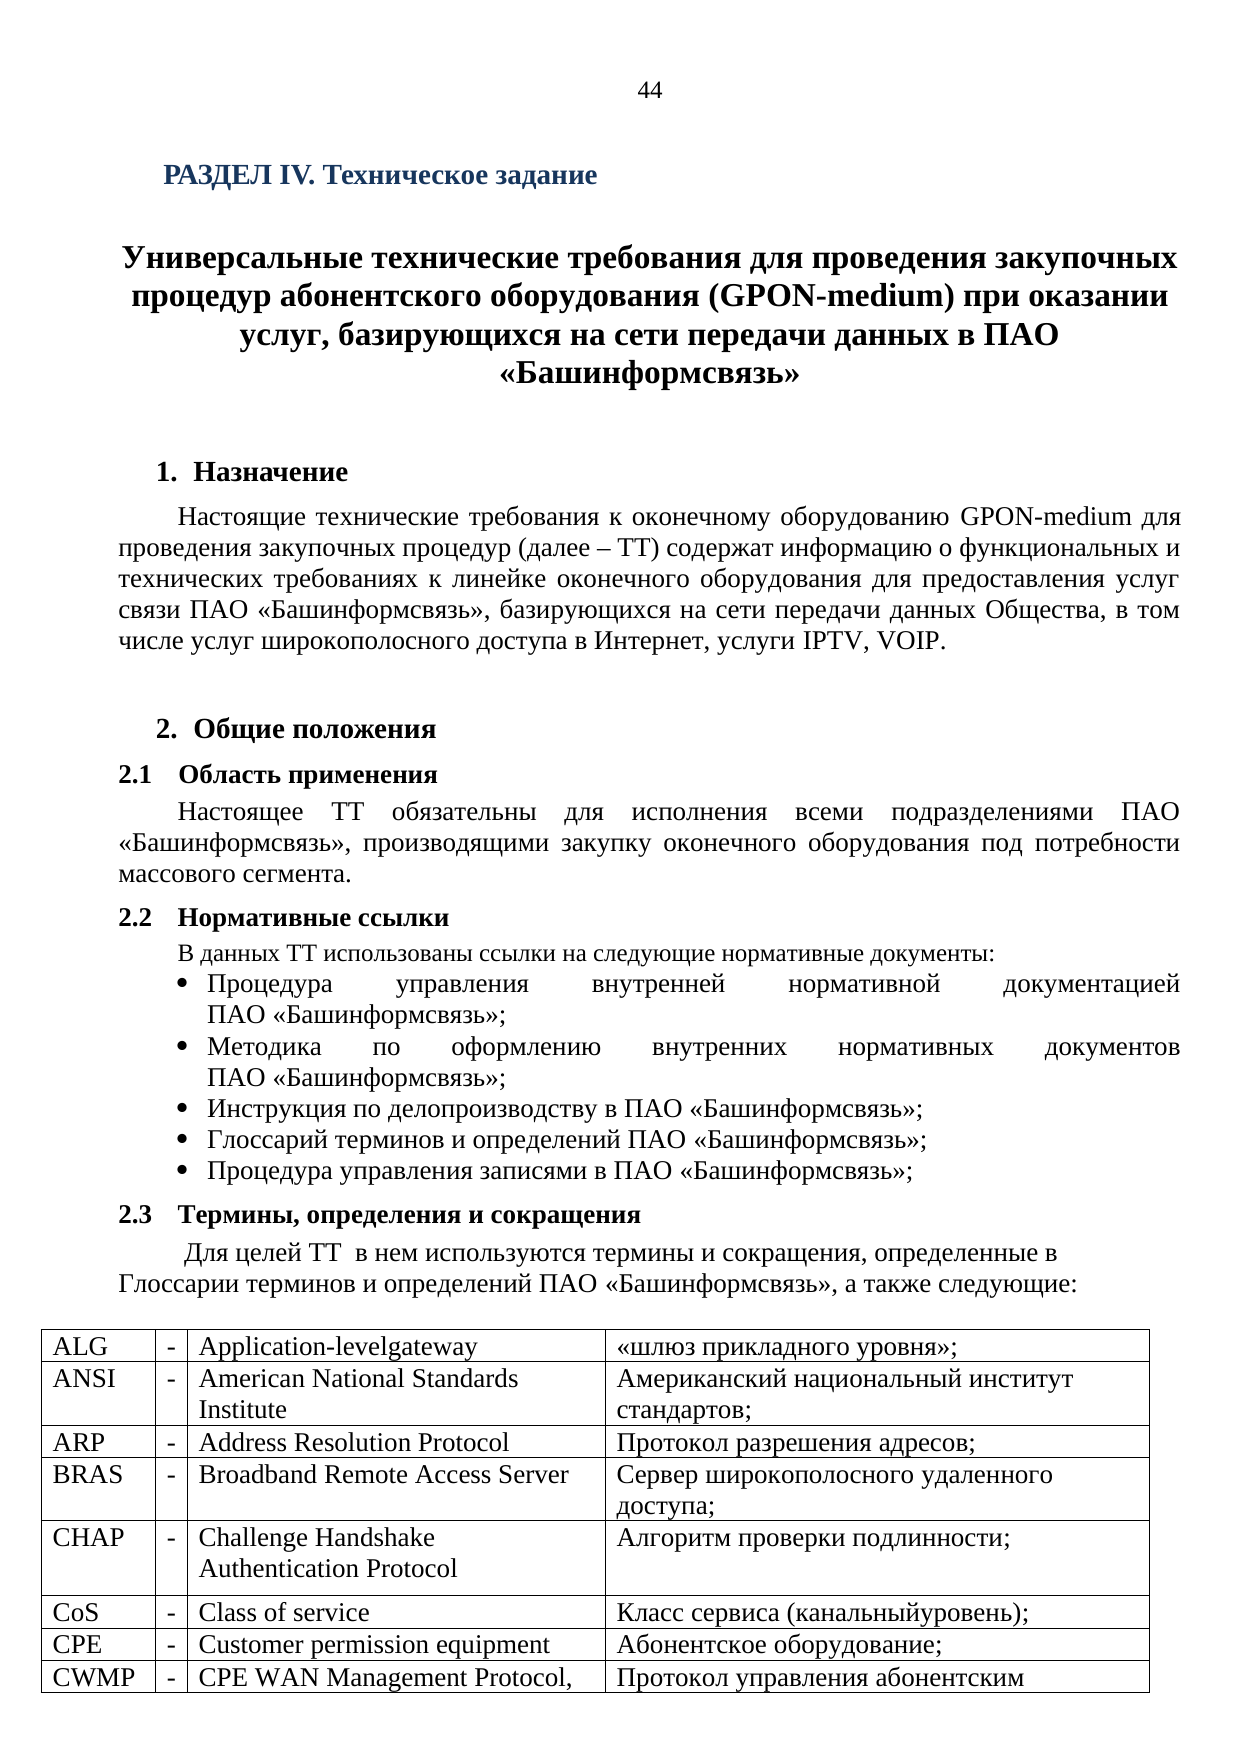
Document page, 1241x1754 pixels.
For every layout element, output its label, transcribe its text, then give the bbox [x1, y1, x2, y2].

table_cell Сервер широкополосного удаленного доступа; [606, 1458, 1149, 1520]
table_cell BRAS [42, 1458, 155, 1520]
table_cell Алгоритм проверки подлинности; [606, 1521, 1149, 1595]
table_cell - [156, 1521, 187, 1595]
table_cell - [156, 1629, 187, 1659]
table_cell - [156, 1362, 187, 1424]
table_cell Challenge Handshake Authentication Protocol [188, 1521, 605, 1595]
list Процедура управления записями в ПАО «Башинформсвязь»; [177, 1154, 1181, 1186]
table_cell Broadband Remote Access Server [188, 1458, 605, 1520]
list Область применения [118, 758, 1181, 789]
list Общие положения [156, 712, 1181, 745]
table_cell ARP [42, 1426, 155, 1457]
table_cell - [156, 1661, 187, 1692]
table_header ALG [42, 1330, 155, 1361]
text Настоящее ТТ обязательны для исполнения всеми подразделениями ПАО «Башинформсвязь», производящими закупку оконечного оборудования под потребности массового сегмента. [118, 795, 1181, 888]
table_cell Класс сервиса (канальныйуровень); [606, 1596, 1149, 1627]
list Нормативные ссылки [118, 901, 1181, 932]
table_cell CPE [42, 1629, 155, 1659]
table_cell - [156, 1426, 187, 1457]
table_cell American National Standards Institute [188, 1362, 605, 1424]
table_header «шлюз прикладного уровня»; [606, 1330, 1149, 1361]
table_cell CWMP [42, 1661, 155, 1692]
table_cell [606, 1661, 1149, 1692]
text Настоящие технические требования к оконечному оборудованию GPON-medium для проведения закупочных процедур (далее – ТТ) содержат информацию о функциональных и технических требованиях к линейке оконечного оборудования для предоставления услуг связи ПАО «Башинформсвязь», базирующихся на сети передачи данных Общества, в том числе услуг широкополосного доступа в Интернет, услуги IPTV, VOIP. [118, 500, 1181, 656]
table_cell Customer permission equipment [188, 1629, 605, 1659]
list Термины, определения и сокращения [118, 1198, 1181, 1229]
list Процедура управления внутренней нормативной документацией ПАО «Башинформсвязь»; [177, 967, 1181, 1029]
table_cell Абонентское оборудование; [606, 1629, 1149, 1659]
text В данных ТТ использованы ссылки на следующие нормативные документы: [118, 938, 1181, 967]
table_cell ANSI [42, 1362, 155, 1424]
text РАЗДЕЛ IV. Техническое задание [163, 157, 1181, 191]
table_cell - [156, 1596, 187, 1627]
table_cell CoS [42, 1596, 155, 1627]
list Инструкция по делопроизводству в ПАО «Башинформсвязь»; [177, 1092, 1181, 1123]
text Универсальные технические требования для проведения закупочных процедур абонентского оборудования (GPON-medium) при оказании услуг, базирующихся на сети передачи данных в ПАО «Башинформсвязь» [118, 237, 1181, 390]
list Методика по оформлению внутренних нормативных документов ПАО «Башинформсвязь»; [177, 1029, 1181, 1092]
list Глоссарий терминов и определений ПАО «Башинформсвязь»; [177, 1123, 1181, 1154]
table_cell Class of service [188, 1596, 605, 1627]
table_cell - [156, 1458, 187, 1520]
table_cell Протокол разрешения адресов; [606, 1426, 1149, 1457]
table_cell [188, 1661, 605, 1692]
table_cell Address Resolution Protocol [188, 1426, 605, 1457]
table_header - [156, 1330, 187, 1361]
table_header Application-levelgateway [188, 1330, 605, 1361]
text Для целей ТТ в нем используются термины и сокращения, определенные в Глоссарии терминов и определений ПАО «Башинформсвязь», а также следующие: [118, 1236, 1181, 1298]
list Назначение [156, 454, 1181, 487]
table_cell CHAP [42, 1521, 155, 1595]
table_cell Американский национальный институт стандартов; [606, 1362, 1149, 1424]
